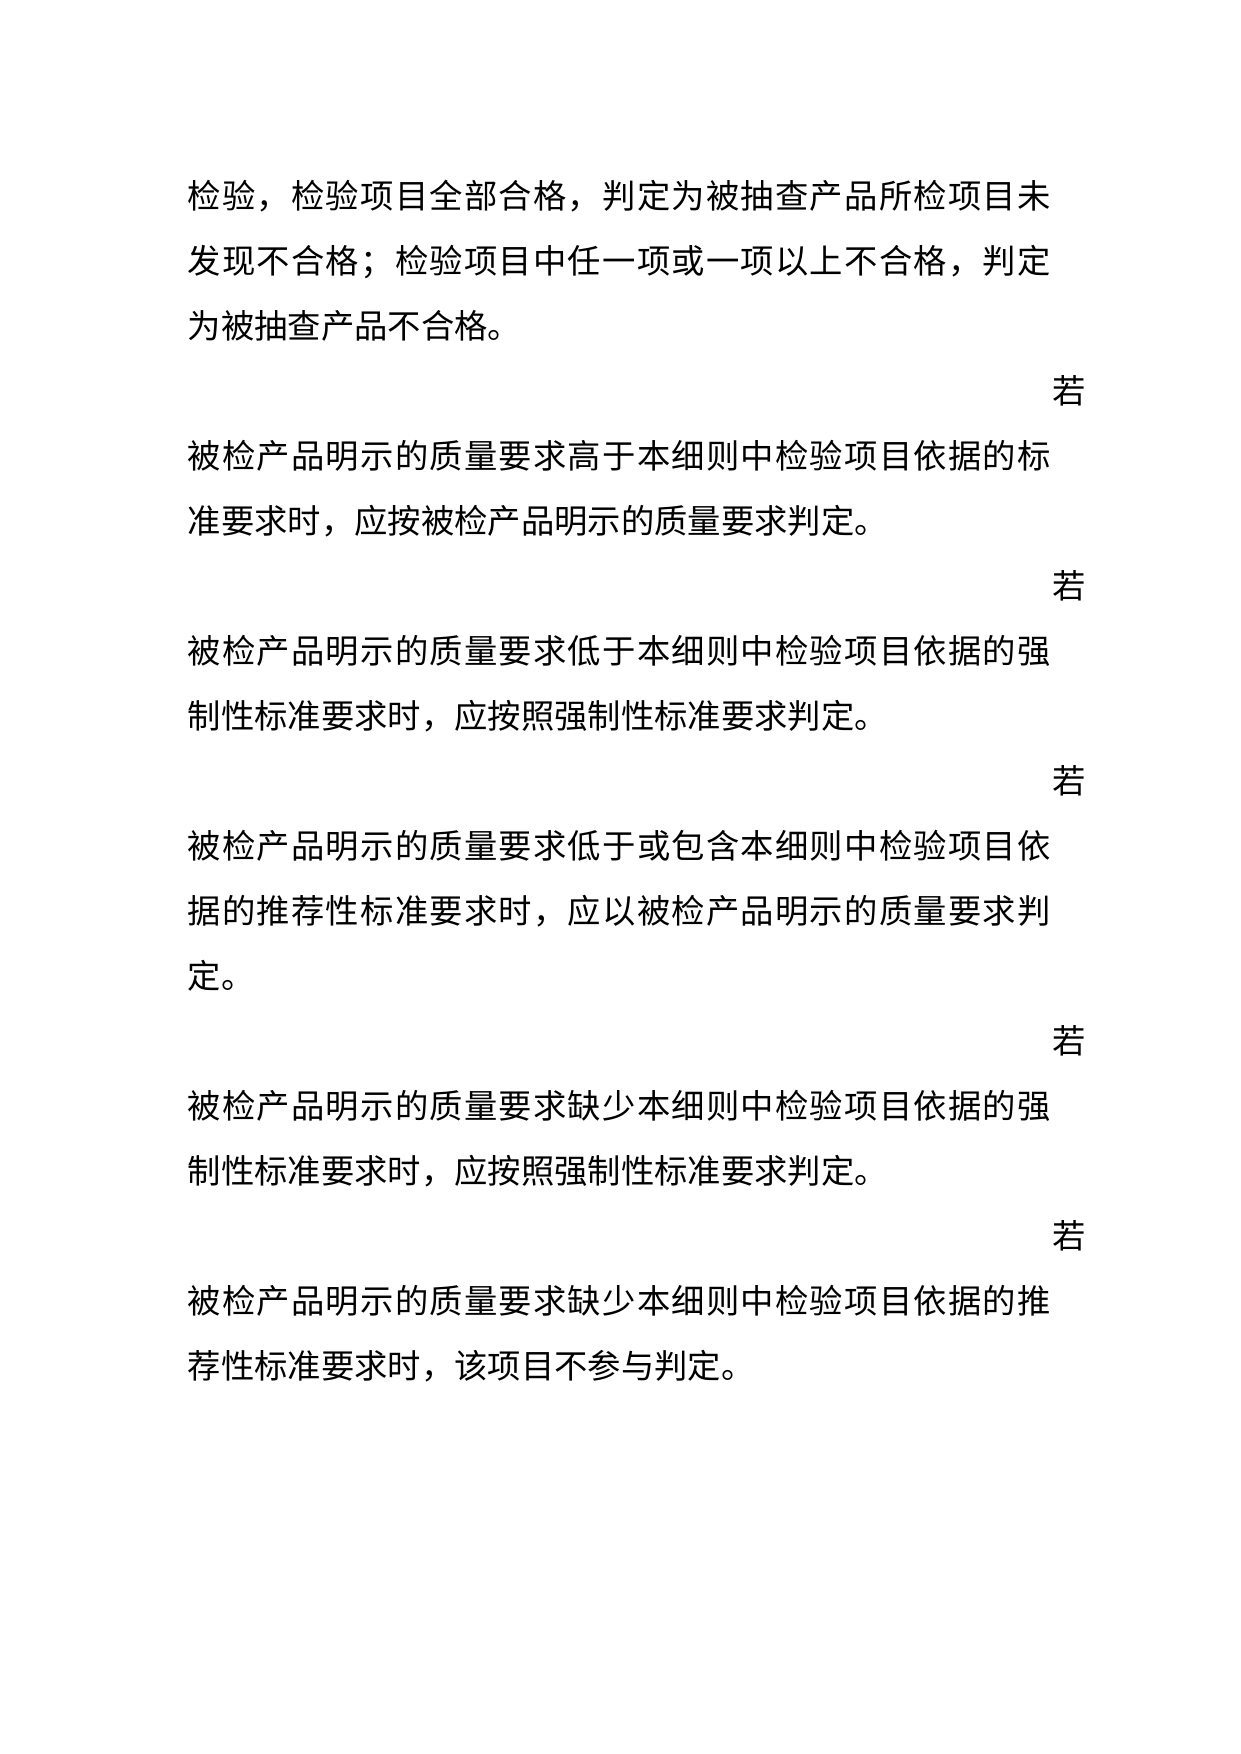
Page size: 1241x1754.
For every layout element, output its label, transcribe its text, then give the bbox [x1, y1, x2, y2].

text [187, 162, 1053, 357]
text 若被检产品明示的质量要求低于本细则中检验项目依据的强制性标准要求时，应按照强制性标准要求判定。 [187, 552, 1053, 747]
text 若被检产品明示的质量要求低于或包含本细则中检验项目依据的推荐性标准要求时，应以被检产品明示的质量要求判定。 [187, 747, 1053, 1007]
text 若被检产品明示的质量要求高于本细则中检验项目依据的标准要求时，应按被检产品明示的质量要求判定。 [187, 357, 1053, 552]
text 若被检产品明示的质量要求缺少本细则中检验项目依据的推荐性标准要求时，该项目不参与判定。 [187, 1202, 1053, 1397]
text 若被检产品明示的质量要求缺少本细则中检验项目依据的强制性标准要求时，应按照强制性标准要求判定。 [187, 1007, 1053, 1202]
